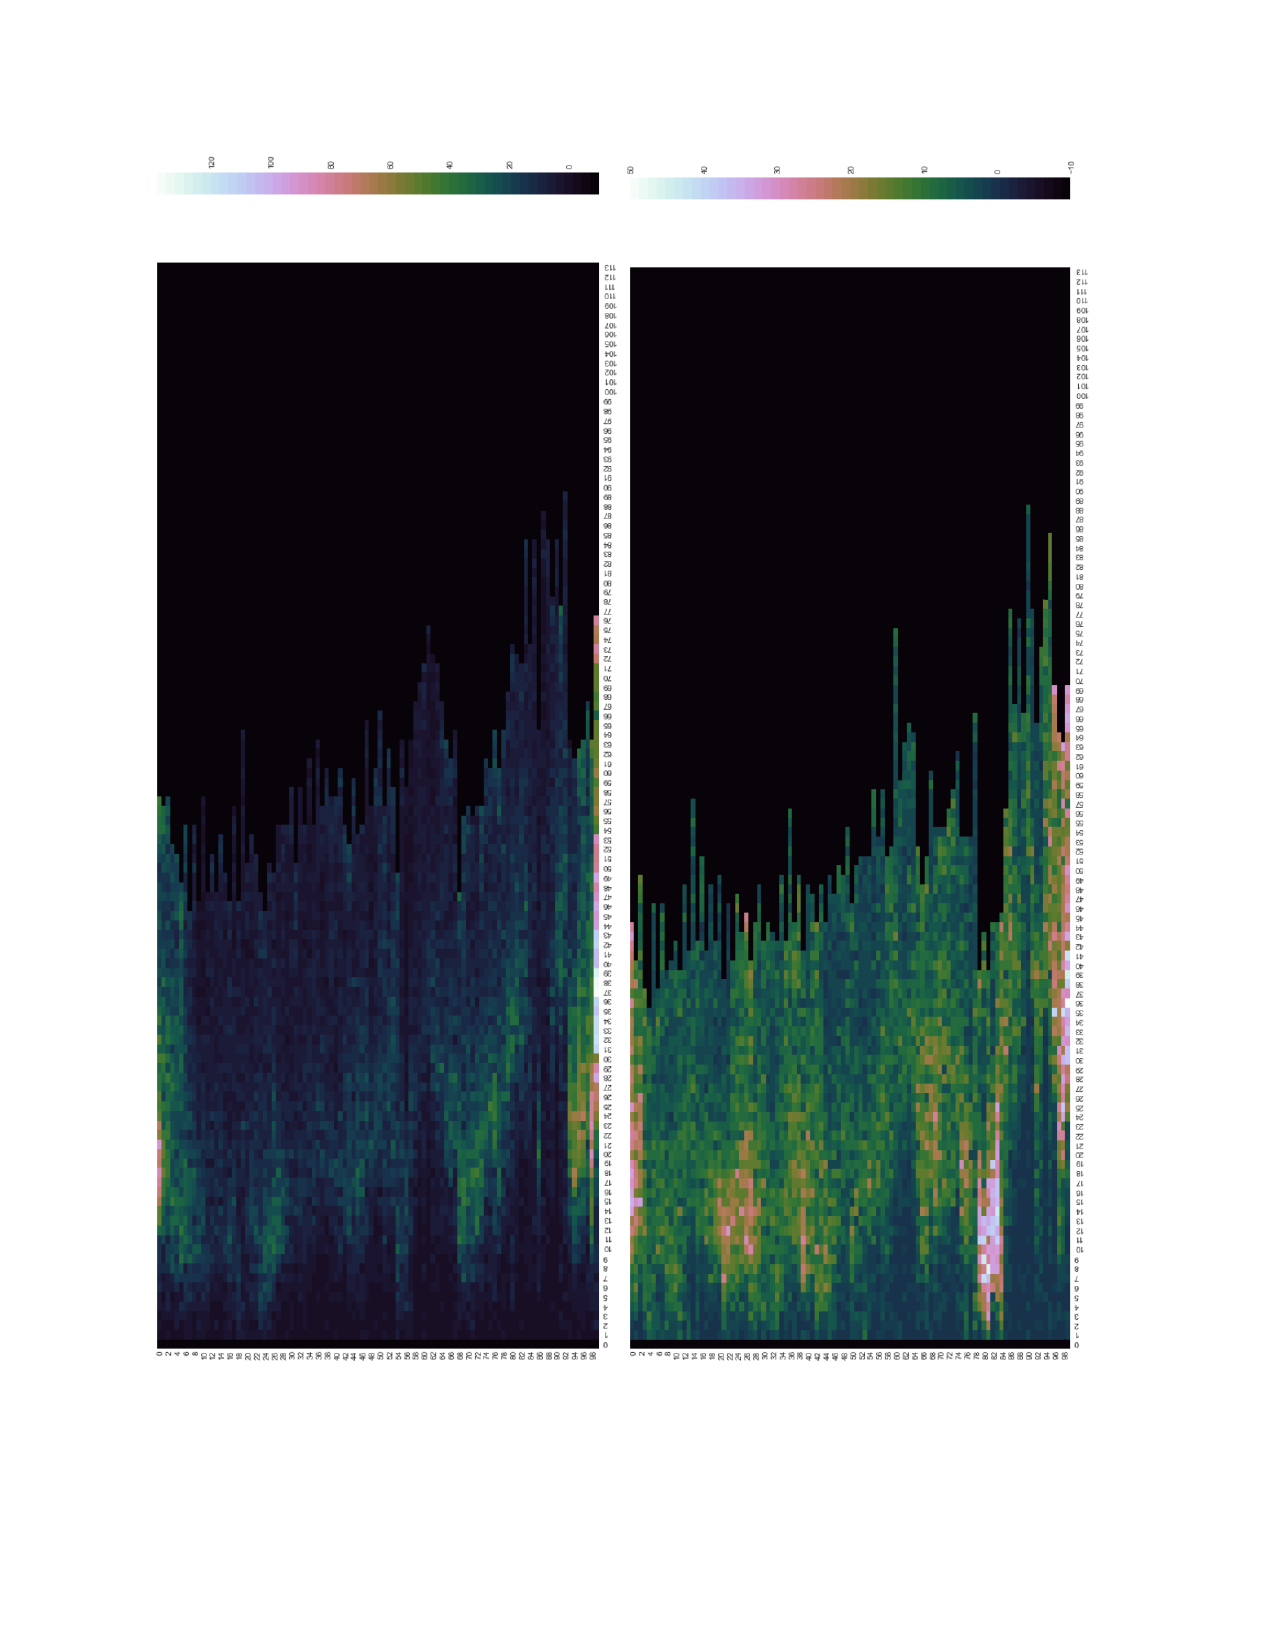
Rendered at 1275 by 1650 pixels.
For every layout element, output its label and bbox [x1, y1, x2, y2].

picture [622, 157, 1092, 1365]
picture [151, 152, 621, 1365]
